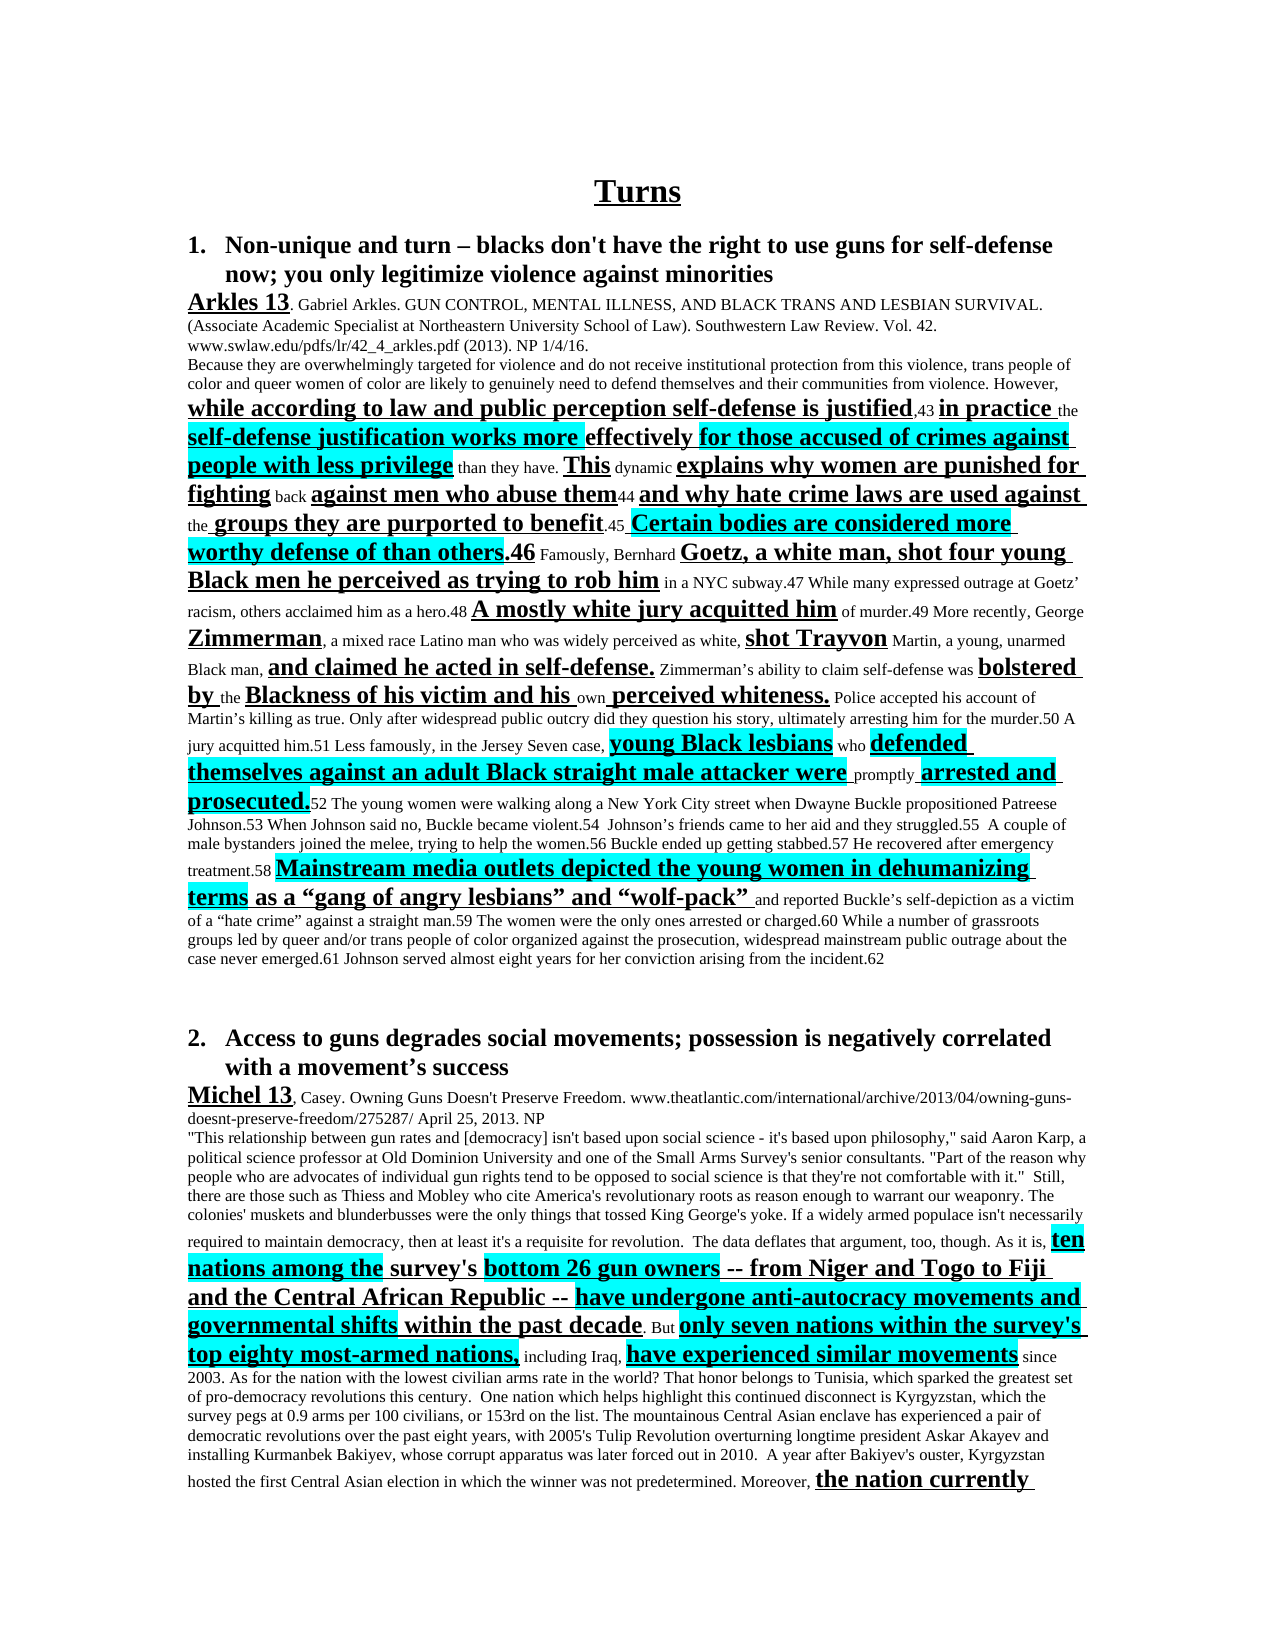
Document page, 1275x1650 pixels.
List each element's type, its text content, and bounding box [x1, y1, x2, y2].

text Michel 13, Casey. Owning Guns Doesn't Preserve Freedom. www.theatlantic.com/international/archive/2013/04/owning-guns-doesnt-preserve-freedom/275287/ April 25, 2013. NP [187, 1080, 1087, 1128]
subtitle Non-unique and turn – blacks don't have the right to use guns for self-defense now; you only legitimize violence against minorities [187, 230, 1087, 287]
text Arkles 13. Gabriel Arkles. GUN CONTROL, MENTAL ILLNESS, AND BLACK TRANS AND LESBIAN SURVIVAL. (Associate Academic Specialist at Northeastern University School of Law). Southwestern Law Review. Vol. 42. www.swlaw.edu/pdfs/lr/42_4_arkles.pdf (2013). NP 1/4/16. [187, 287, 1087, 354]
subtitle Turns [187, 171, 1087, 209]
subtitle Access to guns degrades social movements; possession is negatively correlated with a movement’s success [187, 1023, 1087, 1080]
text Because they are overwhelmingly targeted for violence and do not receive institutional protection from this violence, trans people of color and queer women of color are likely to genuinely need to defend themselves and their communities from violence. However, while according to law and public perception self-defense is justified,43 in practice the self-defense justification works more effectively for those accused of crimes against people with less privilege than they have. This dynamic explains why women are punished for fighting back against men who abuse them44 and why hate crime laws are used against the groups they are purported to benefit.45 Certain bodies are considered more worthy defense of than others.46 Famously, Bernhard Goetz, a white man, shot four young Black men he perceived as trying to rob him in a NYC subway.47 While many expressed outrage at Goetz’ racism, others acclaimed him as a hero.48 A mostly white jury acquitted him of murder.49 More recently, George Zimmerman, a mixed race Latino man who was widely perceived as white, shot Trayvon Martin, a young, unarmed Black man, and claimed he acted in self-defense. Zimmerman’s ability to claim self-defense was bolstered by the Blackness of his victim and his own perceived whiteness. Police accepted his account of Martin’s killing as true. Only after widespread public outcry did they question his story, ultimately arresting him for the murder.50 A jury acquitted him.51 Less famously, in the Jersey Seven case, young Black lesbians who defended themselves against an adult Black straight male attacker were promptly arrested and prosecuted.52 The young women were walking along a New York City street when Dwayne Buckle propositioned Patreese Johnson.53 When Johnson said no, Buckle became violent.54 Johnson’s friends came to her aid and they struggled.55 A couple of male bystanders joined the melee, trying to help the women.56 Buckle ended up getting stabbed.57 He recovered after emergency treatment.58 Mainstream media outlets depicted the young women in dehumanizing terms as a “gang of angry lesbians” and “wolf-pack” and reported Buckle’s self-depiction as a victim of a “hate crime” against a straight man.59 The women were the only ones arrested or charged.60 While a number of grassroots groups led by queer and/or trans people of color organized against the prosecution, widespread mainstream public outrage about the case never emerged.61 Johnson served almost eight years for her conviction arising from the incident.62 [187, 354, 1087, 968]
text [187, 1308, 1087, 1492]
